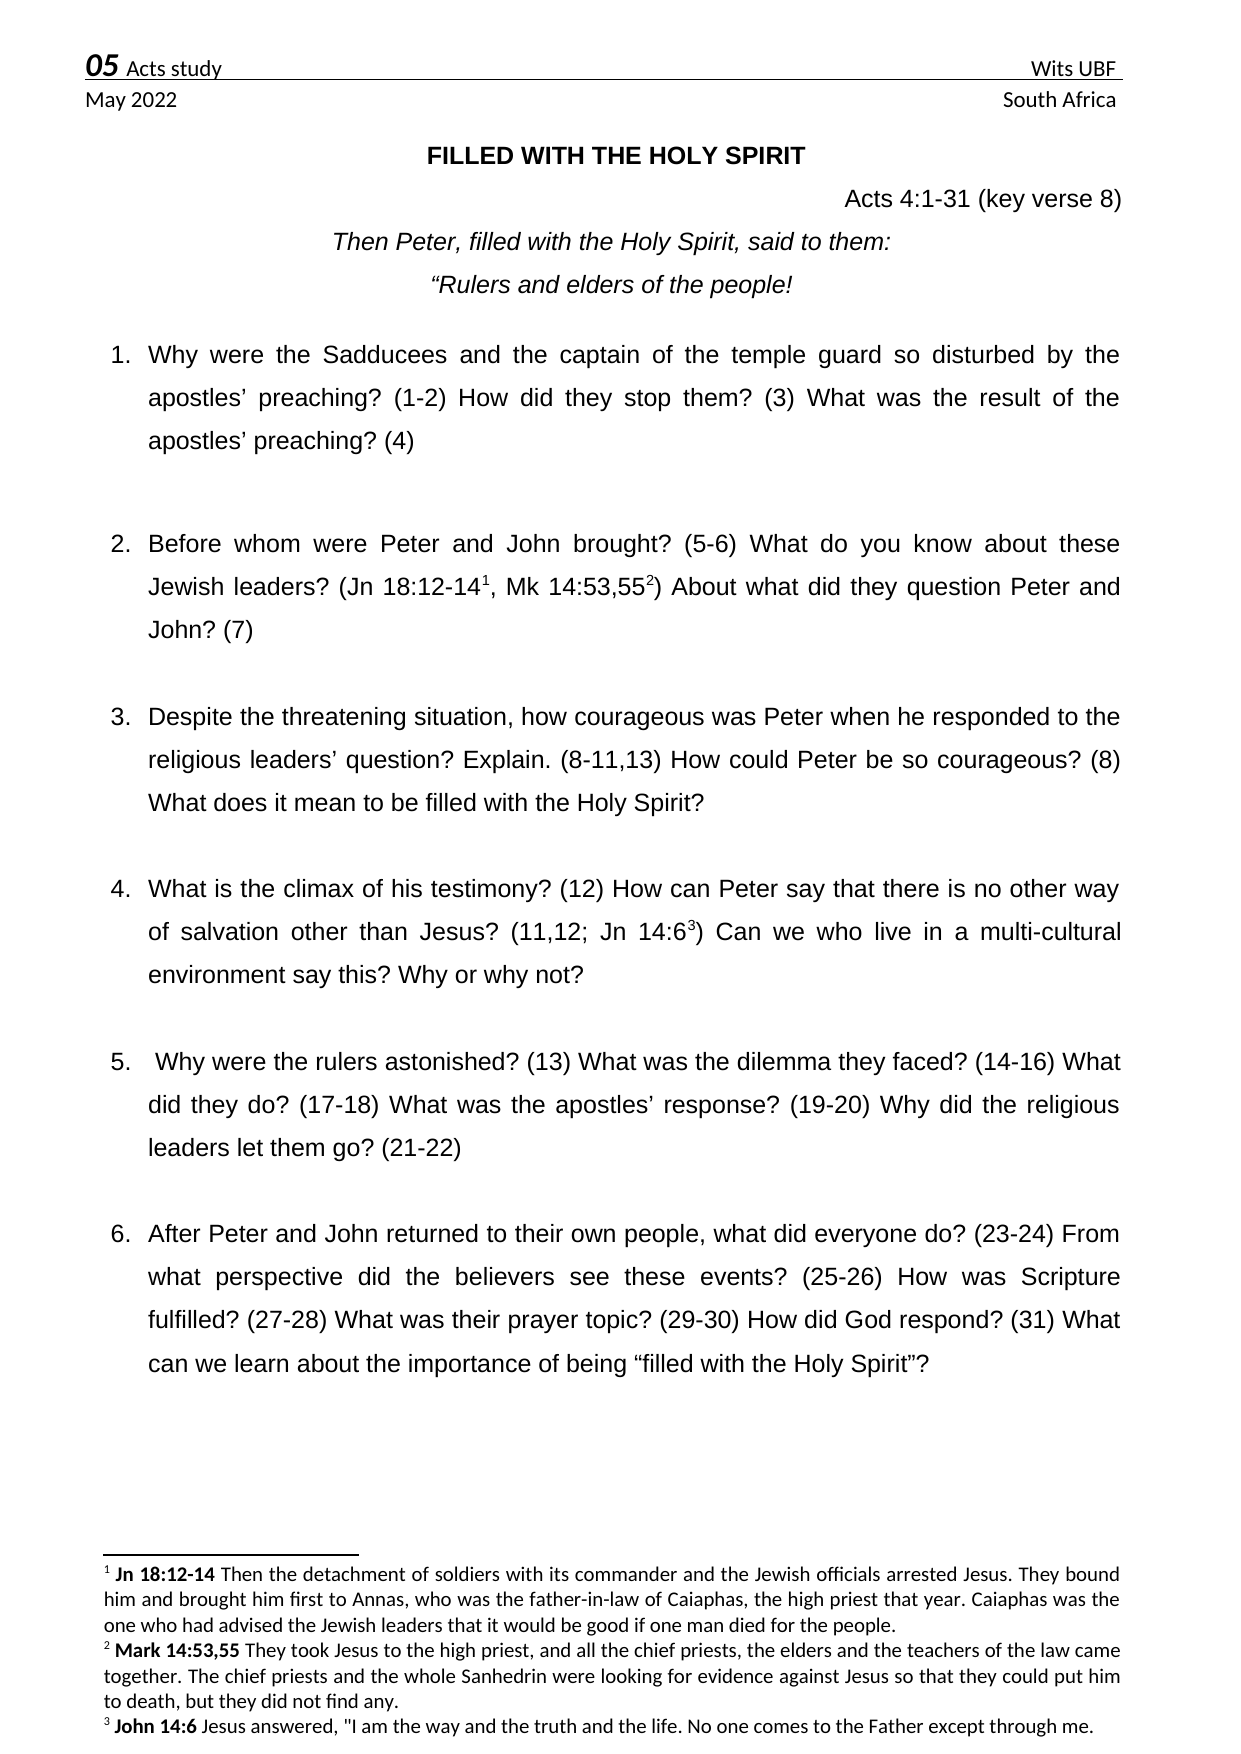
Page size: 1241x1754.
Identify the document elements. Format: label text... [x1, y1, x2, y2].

list What is the climax of his testimony? (12) How can Peter say that there is no other way of salvation other than Jesus? (11,12; Jn 14:6) Can we who live in a multi-cultural environment say this? Why or why not? [110, 874, 1122, 989]
text FILLED WITH THE HOLY SPIRIT [103, 141, 1122, 170]
text Then Peter, filled with the Holy Spirit, said to them: [103, 227, 1122, 256]
list Why were the Sadducees and the captain of the temple guard so disturbed by the apostles’ preaching? (1-2) How did they stop them? (3) What was the result of the apostles’ preaching? (4) [110, 340, 1122, 455]
list After Peter and John returned to their own people, what did everyone do? (23-24) From what perspective did the believers see these events? (25-26) How was Scripture fulfilled? (27-28) What was their prayer topic? (29-30) How did God respond? (31) What can we learn about the importance of being “filled with the Holy Spirit”? [110, 1219, 1122, 1377]
text Acts 4:1-31 (key verse 8) [103, 184, 1122, 213]
list Why were the rulers astonished? (13) What was the dilemma they faced? (14-16) What did they do? (17-18) What was the apostles’ response? (19-20) Why did the religious leaders let them go? (21-22) [110, 1047, 1122, 1162]
list Before whom were Peter and John brought? (5-6) What do you know about these Jewish leaders? (Jn 18:12-14, Mk 14:53,55) About what did they question Peter and John? (7) [110, 529, 1122, 644]
list Despite the threatening situation, how courageous was Peter when he responded to the religious leaders’ question? Explain. (8-11,13) How could Peter be so courageous? (8) What does it mean to be filled with the Holy Spirit? [110, 702, 1122, 817]
text “Rulers and elders of the people! [103, 271, 1122, 299]
